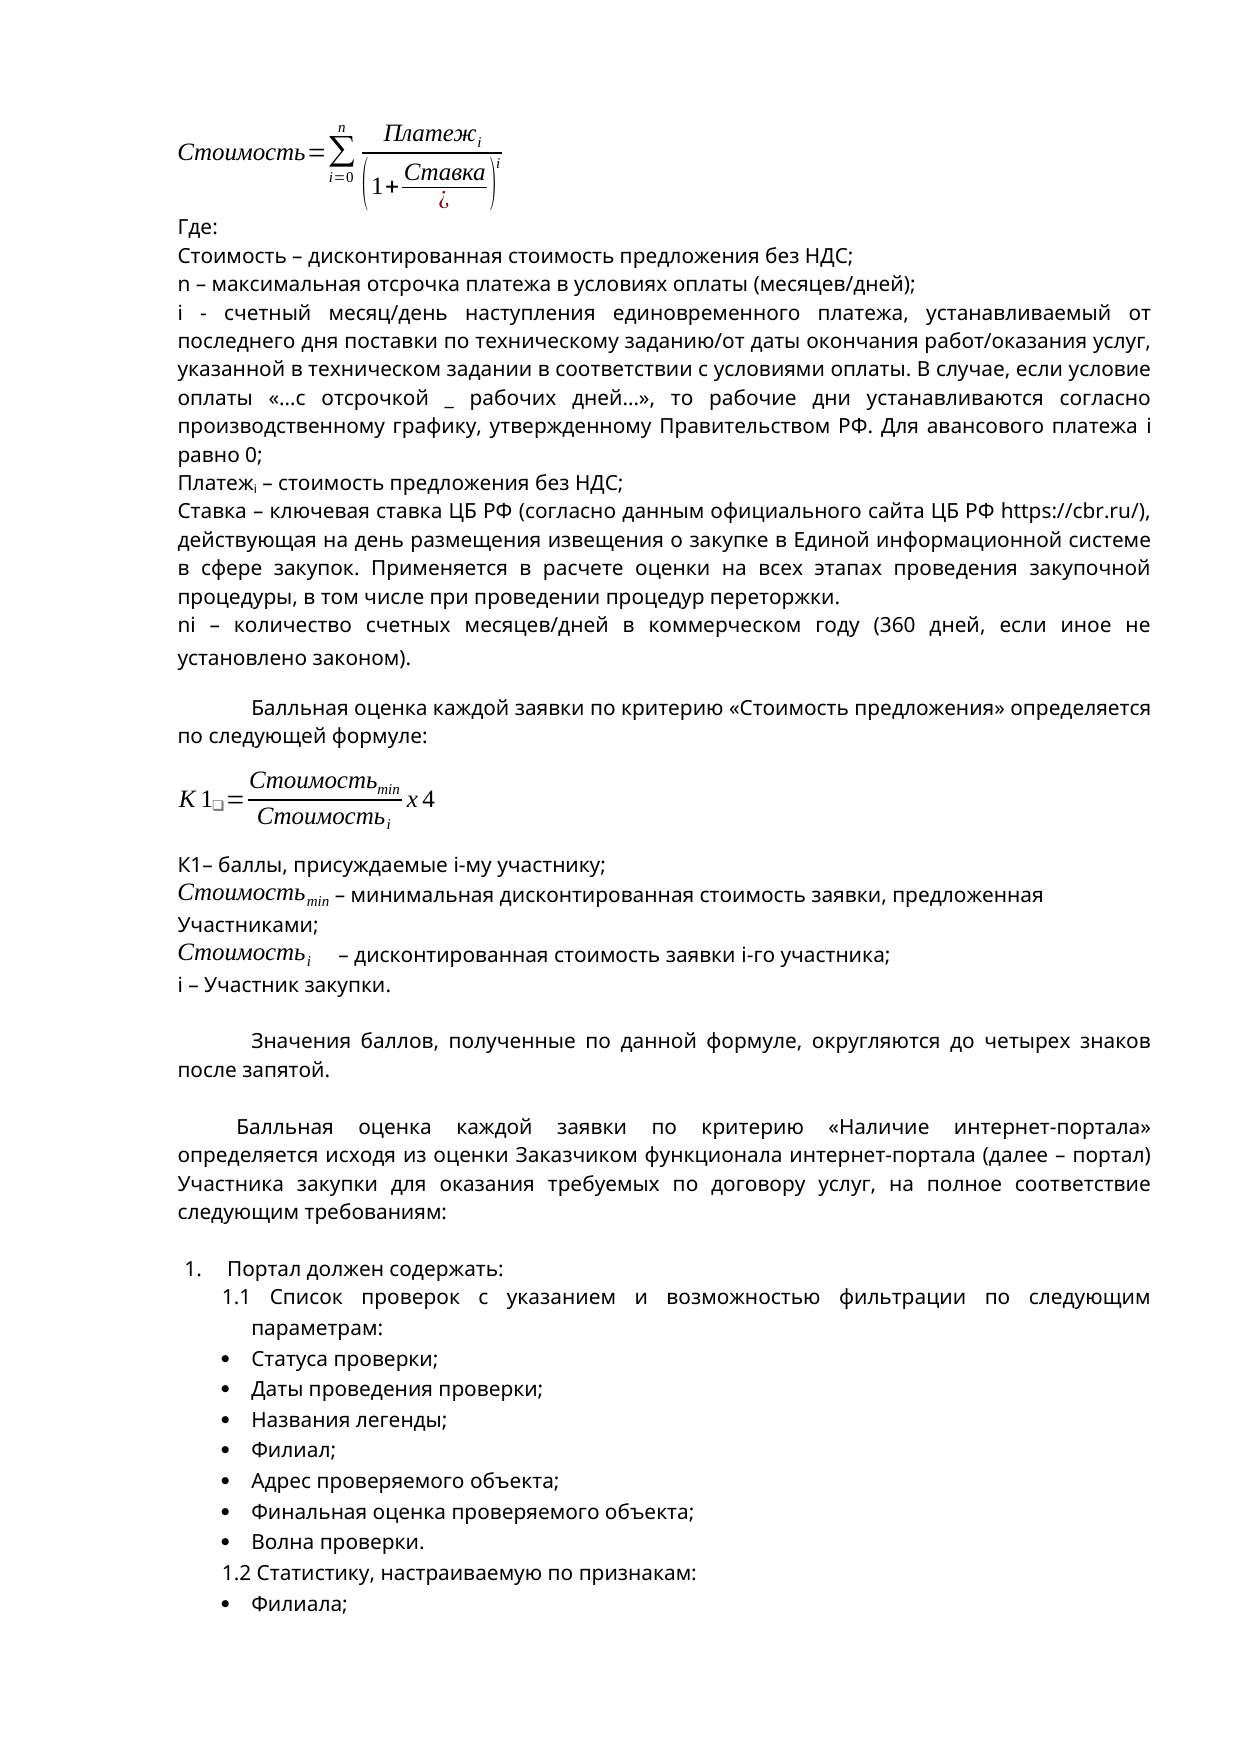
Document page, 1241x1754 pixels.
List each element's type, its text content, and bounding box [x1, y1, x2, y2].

text n – максимальная отсрочка платежа в условиях оплаты (месяцев/дней); [177, 269, 1152, 298]
text Где: [177, 212, 1152, 241]
text ni – количество счетных месяцев/дней в коммерческом году (360 дней, если иное не установлено законом). [177, 610, 1152, 671]
list Филиала; [222, 1589, 1152, 1617]
list Портал должен содержать: [184, 1254, 1152, 1282]
text Стоимость – дисконтированная стоимость предложения без НДС; [177, 241, 1152, 269]
list Статистику, настраиваемую по признакам: [222, 1558, 1152, 1587]
text – дисконтированная стоимость заявки i-го участника; [177, 938, 1152, 970]
text Платежi – стоимость предложения без НДС; [177, 468, 1152, 497]
text Значения баллов, полученные по данной формуле, округляются до четырех знаков после запятой. [177, 1027, 1152, 1083]
list Список проверок с указанием и возможностью фильтрации по следующим параметрам: [222, 1282, 1152, 1342]
text К1– баллы, присуждаемые i-му участнику; [177, 850, 1152, 878]
list Названия легенды; [222, 1405, 1152, 1433]
list Филиал; [222, 1436, 1152, 1464]
list Даты проведения проверки; [222, 1374, 1152, 1403]
list Адрес проверяемого объекта; [222, 1466, 1152, 1495]
list Балльная оценка каждой заявки по критерию «Наличие интернет-портала» определяется исходя из оценки Заказчиком функционала интернет-портала (далее – портал) Участника закупки для оказания требуемых по договору услуг, на полное соответствие следующим требованиям: [177, 1112, 1152, 1226]
text Балльная оценка каждой заявки по критерию «Стоимость предложения» определяется по следующей формуле: [177, 693, 1152, 749]
text Ставка – ключевая ставка ЦБ РФ (согласно данным официального сайта ЦБ РФ https://cbr.ru/), действующая на день размещения извещения о закупке в Единой информационной системе в сфере закупок. Применяется в расчете оценки на всех этапах проведения закупочной процедуры, в том числе при проведении процедур переторжки. [177, 497, 1152, 610]
list Финальная оценка проверяемого объекта; [222, 1497, 1152, 1525]
text i - счетный месяц/день наступления единовременного платежа, устанавливаемый от последнего дня поставки по техническому заданию/от даты окончания работ/оказания услуг, указанной в техническом задании в соответствии с условиями оплаты. В случае, если условие оплаты «…с отсрочкой _ рабочих дней…», то рабочие дни устанавливаются согласно производственному графику, утвержденному Правительством РФ. Для авансового платежа i равно 0; [177, 298, 1152, 468]
list Статуса проверки; [222, 1344, 1152, 1372]
text i – Участник закупки. [177, 970, 1152, 998]
list Волна проверки. [222, 1527, 1152, 1556]
text – минимальная дисконтированная стоимость заявки, предложенная Участниками; [177, 878, 1152, 938]
